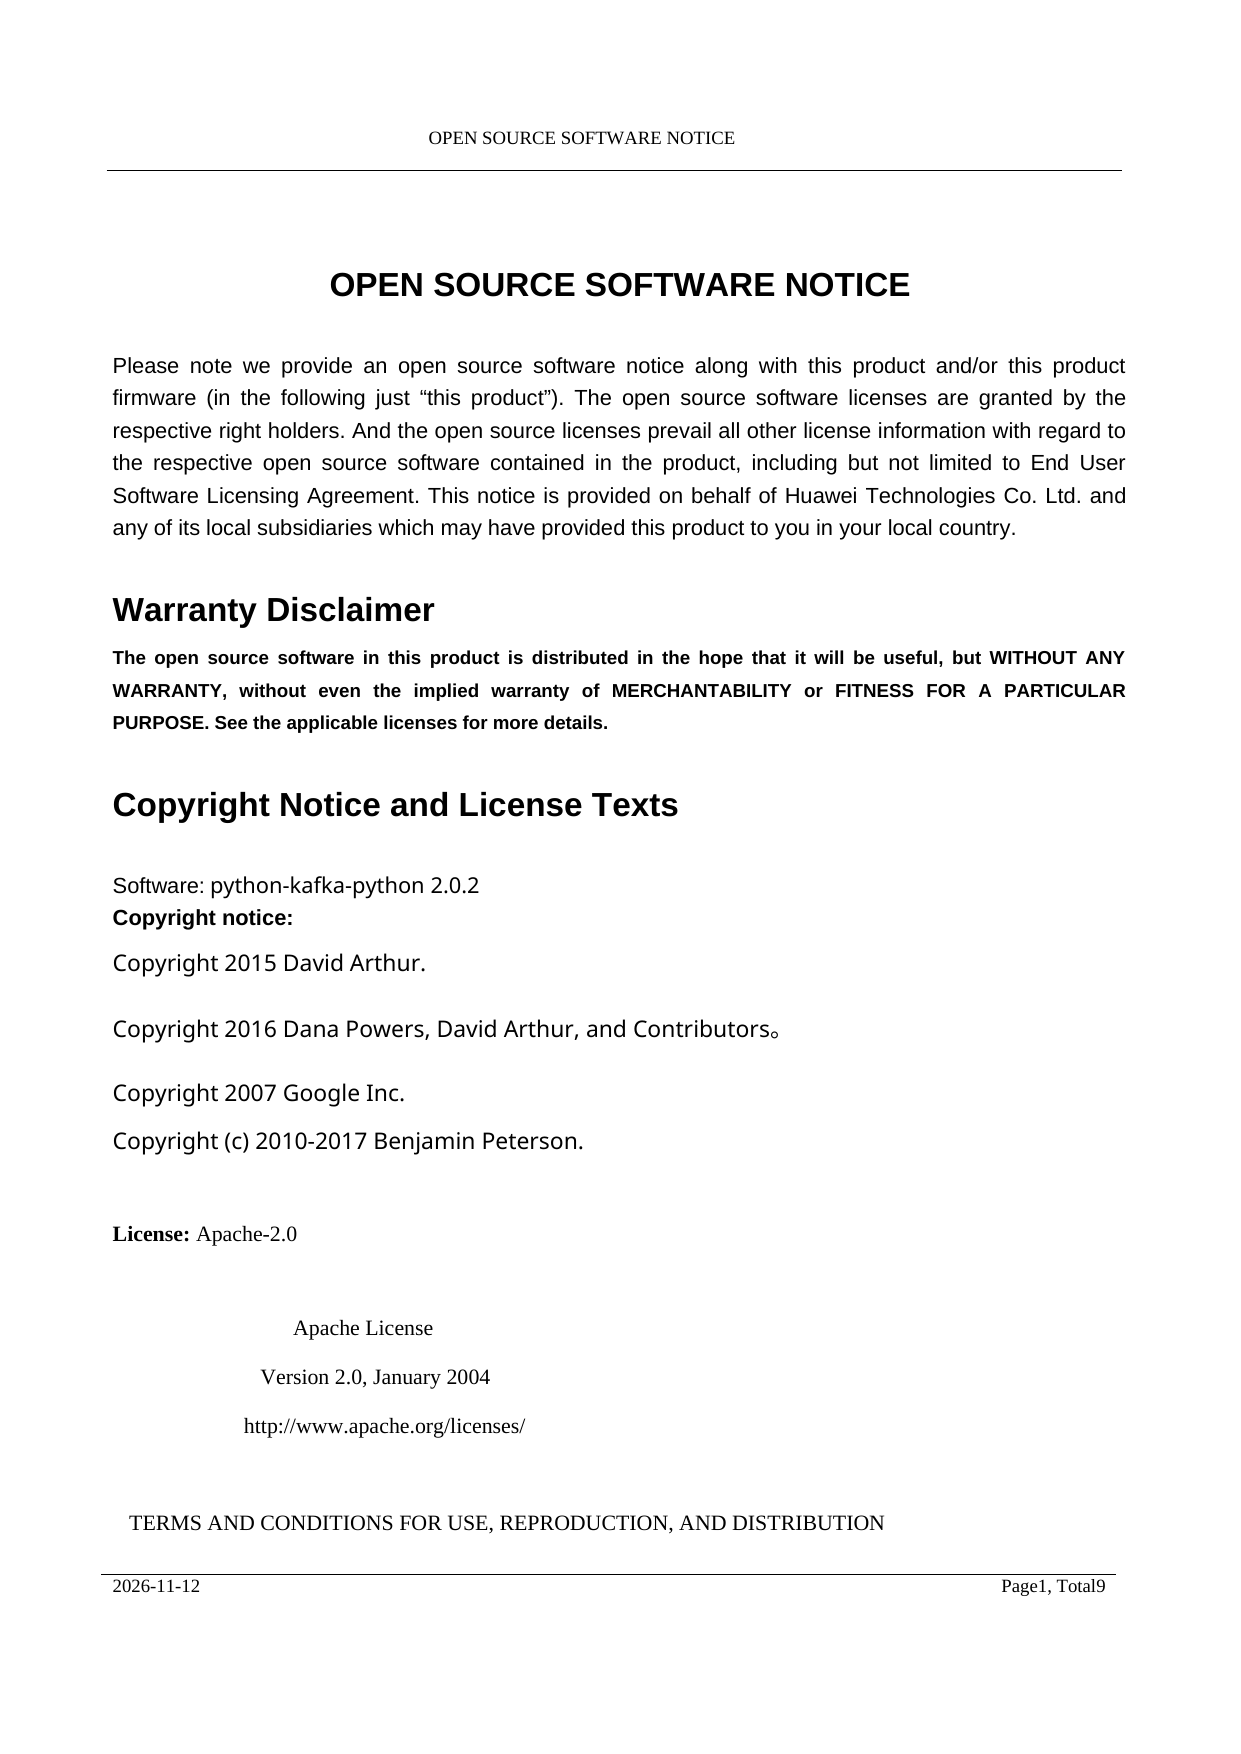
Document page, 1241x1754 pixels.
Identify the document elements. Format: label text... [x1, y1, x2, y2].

text Copyright 2015 David Arthur. [112, 947, 1128, 979]
text Copyright 2016 Dana Powers, David Arthur, and Contributors。 [112, 995, 1128, 1060]
text Copyright notice: [112, 901, 1128, 934]
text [112, 1263, 1128, 1539]
text OPEN SOURCE SOFTWARE NOTICE [112, 251, 1128, 316]
text Warranty Disclaimer [112, 576, 1128, 641]
text License: Apache-2.0 [112, 1218, 1128, 1250]
text Copyright 2007 Google Inc. [112, 1076, 1128, 1109]
text Copyright (c) 2010-2017 Benjamin Peterson. [112, 1124, 1128, 1157]
text Please note we provide an open source software notice along with this product and/or this product firmware (in the following just “this product”). The open source software licenses are granted by the respective right holders. And the open source licenses prevail all other license information with regard to the respective open source software contained in the product, including but not limited to End User Software Licensing Agreement. This notice is provided on behalf of Huawei Technologies Co. Ltd. and any of its local subsidiaries which may have provided this product to you in your local country. [112, 349, 1128, 544]
text Copyright Notice and License Texts [112, 771, 1128, 836]
text Software: python-kafka-python 2.0.2 [112, 869, 1128, 901]
text The open source software in this product is distributed in the hope that it will be useful, but WITHOUT ANY WARRANTY, without even the implied warranty of MERCHANTABILITY or FITNESS FOR A PARTICULAR PURPOSE. See the applicable licenses for more details. [112, 641, 1128, 739]
